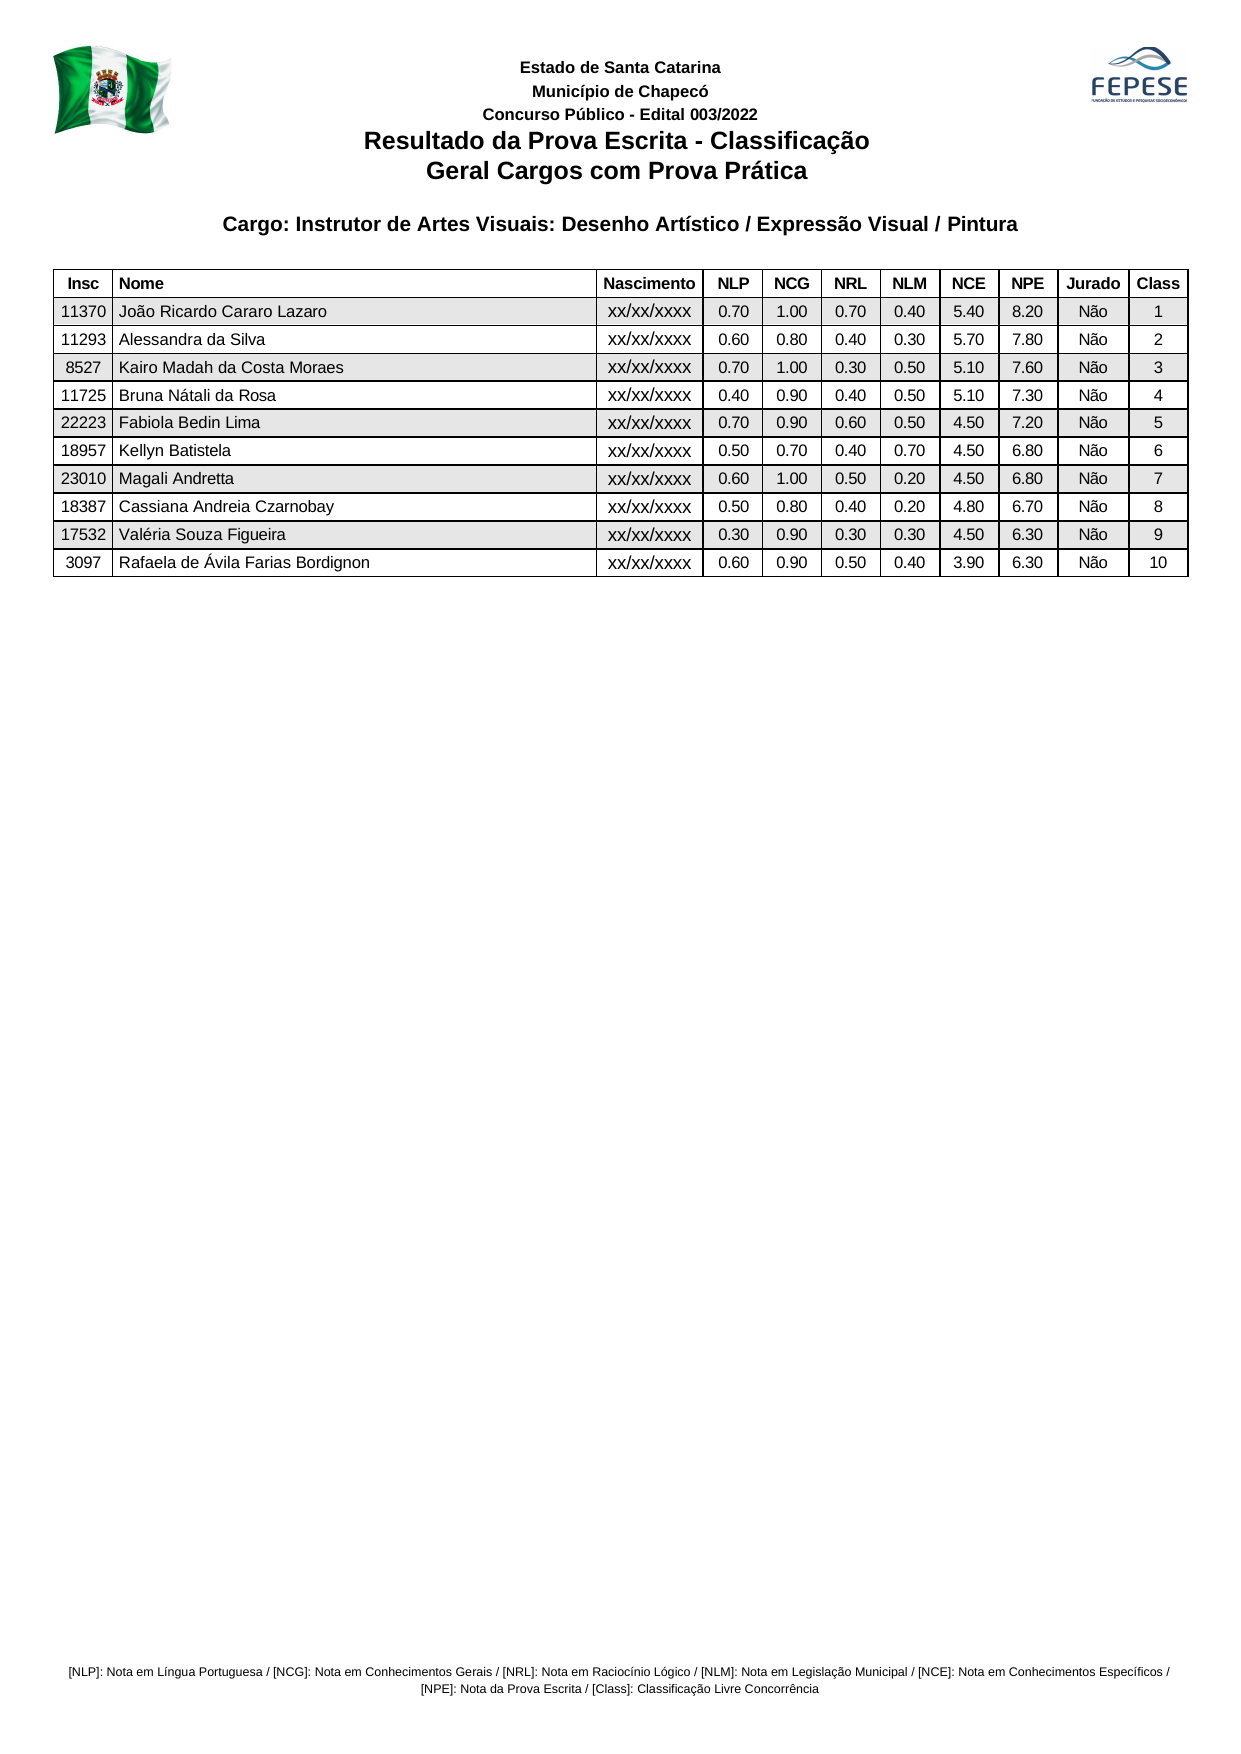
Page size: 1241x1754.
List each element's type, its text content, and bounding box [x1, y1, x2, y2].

table_cell 7.20 [1000, 410, 1057, 436]
picture [53, 45, 172, 134]
table_cell 6.70 [1000, 494, 1057, 520]
table_cell 9 [1130, 522, 1187, 548]
text Cargo: Instrutor de Artes Visuais: Desenho Artístico / Expressão Visual / Pintura [221, 212, 1019, 236]
table_cell 8.20 [1000, 298, 1057, 324]
table_cell Não [1059, 382, 1128, 408]
table_cell 7.80 [1000, 326, 1057, 352]
table_cell Não [1059, 522, 1128, 548]
table_cell 1.00 [763, 354, 821, 380]
table_header Jurado [1059, 270, 1128, 297]
table_cell 0.50 [822, 550, 880, 576]
table_cell 3.90 [941, 550, 998, 576]
table_cell 0.40 [704, 382, 762, 408]
table_header NLM [881, 270, 939, 297]
table_cell 0.50 [822, 466, 880, 492]
table_cell xx/xx/xxxx [597, 438, 702, 464]
table_cell 0.60 [704, 466, 762, 492]
title Resultado da Prova Escrita - Classificação Geral Cargos com Prova Prática [328, 126, 905, 185]
table_cell 0.90 [763, 382, 821, 408]
table_cell 1.00 [763, 298, 821, 324]
table_header Class [1130, 270, 1187, 297]
table_cell xx/xx/xxxx [597, 298, 702, 324]
table_cell xx/xx/xxxx [597, 382, 702, 408]
table_cell Não [1059, 550, 1128, 576]
table_cell João Ricardo Cararo Lazaro [113, 298, 596, 324]
table_cell 18957 [54, 438, 112, 464]
table_cell 0.60 [704, 550, 762, 576]
table_cell 6 [1130, 438, 1187, 464]
table_cell Não [1059, 494, 1128, 520]
table_cell 0.30 [881, 522, 939, 548]
table_cell 0.70 [704, 354, 762, 380]
table_cell 0.70 [822, 298, 880, 324]
table_cell 10 [1130, 550, 1187, 576]
table_cell 0.60 [704, 326, 762, 352]
table_cell 5.10 [941, 382, 998, 408]
table_cell 4.50 [941, 466, 998, 492]
table_cell 0.80 [763, 326, 821, 352]
table_header NRL [822, 270, 880, 297]
table_cell 0.30 [704, 522, 762, 548]
table_cell 7 [1130, 466, 1187, 492]
table_cell Kairo Madah da Costa Moraes [113, 354, 596, 380]
table_cell 11370 [54, 298, 112, 324]
table_cell 7.30 [1000, 382, 1057, 408]
table_cell 11725 [54, 382, 112, 408]
table_cell 3097 [54, 550, 112, 576]
table_header Nascimento [597, 270, 702, 297]
table_cell 0.30 [822, 522, 880, 548]
table_cell 0.70 [763, 438, 821, 464]
table_cell 0.70 [704, 298, 762, 324]
table_cell 0.40 [822, 494, 880, 520]
table_cell Rafaela de Ávila Farias Bordignon [113, 550, 596, 576]
table_cell 4.50 [941, 522, 998, 548]
table_cell 0.40 [822, 382, 880, 408]
table_cell 5.10 [941, 354, 998, 380]
table_cell 0.40 [881, 550, 939, 576]
table_cell 0.90 [763, 522, 821, 548]
table_cell 6.80 [1000, 466, 1057, 492]
table_cell 0.90 [763, 410, 821, 436]
table_cell 4.80 [941, 494, 998, 520]
text [NLP]: Nota em Língua Portuguesa / [NCG]: Nota em Conhecimentos Gerais / [NRL]: Nota em Raciocínio Lógico / [NLM]: Nota em Legislação Municipal / [NCE]: Nota em Conhecimentos Específicos / [NPE]: Nota da Prova Escrita / [Class]: Classificação Livre Concorrência [68, 1664, 1198, 1696]
table_cell xx/xx/xxxx [597, 522, 702, 548]
table_cell 6.30 [1000, 550, 1057, 576]
table_cell Não [1059, 298, 1128, 324]
table_cell 6.80 [1000, 438, 1057, 464]
table_cell 0.40 [822, 438, 880, 464]
table_cell 0.30 [822, 354, 880, 380]
table_cell Fabiola Bedin Lima [113, 410, 596, 436]
table_cell 18387 [54, 494, 112, 520]
table_cell Não [1059, 326, 1128, 352]
table_cell Kellyn Batistela [113, 438, 596, 464]
table_cell 1 [1130, 298, 1187, 324]
table_cell Não [1059, 438, 1128, 464]
picture [1091, 47, 1188, 103]
table_cell 0.40 [881, 298, 939, 324]
table_cell Cassiana Andreia Czarnobay [113, 494, 596, 520]
table_cell 0.20 [881, 466, 939, 492]
table_cell 0.40 [822, 326, 880, 352]
table_cell 7.60 [1000, 354, 1057, 380]
table_cell xx/xx/xxxx [597, 354, 702, 380]
table_header NCE [941, 270, 998, 297]
table_cell Não [1059, 410, 1128, 436]
table_cell 5.40 [941, 298, 998, 324]
table_cell Não [1059, 354, 1128, 380]
table_cell 0.50 [881, 382, 939, 408]
table_cell 0.30 [881, 326, 939, 352]
table_cell xx/xx/xxxx [597, 326, 702, 352]
table_cell 22223 [54, 410, 112, 436]
table_cell 0.70 [881, 438, 939, 464]
table_cell 5.70 [941, 326, 998, 352]
table_cell 0.20 [881, 494, 939, 520]
table_cell 0.90 [763, 550, 821, 576]
table_cell Magali Andretta [113, 466, 596, 492]
table_cell 0.80 [763, 494, 821, 520]
table_header Insc [54, 270, 112, 297]
table_header NPE [1000, 270, 1057, 297]
table_cell 6.30 [1000, 522, 1057, 548]
table_cell Não [1059, 466, 1128, 492]
text Estado de Santa Catarina Município de Chapecó [519, 58, 721, 101]
table_cell 1.00 [763, 466, 821, 492]
table_cell 0.60 [822, 410, 880, 436]
table_cell xx/xx/xxxx [597, 466, 702, 492]
table_cell 4.50 [941, 438, 998, 464]
table_cell Valéria Souza Figueira [113, 522, 596, 548]
table_cell 5 [1130, 410, 1187, 436]
table_header Nome [113, 270, 596, 297]
table_cell 23010 [54, 466, 112, 492]
table_cell 8527 [54, 354, 112, 380]
table_cell xx/xx/xxxx [597, 410, 702, 436]
table_cell 0.50 [881, 354, 939, 380]
table_cell Bruna Nátali da Rosa [113, 382, 596, 408]
table_cell 0.50 [704, 494, 762, 520]
table_cell 4.50 [941, 410, 998, 436]
text Concurso Público - Edital 003/2022 [328, 105, 912, 124]
table_cell 0.50 [704, 438, 762, 464]
table_cell xx/xx/xxxx [597, 494, 702, 520]
table_cell 17532 [54, 522, 112, 548]
table_cell 0.50 [881, 410, 939, 436]
table_cell 3 [1130, 354, 1187, 380]
table_cell 8 [1130, 494, 1187, 520]
table_cell 11293 [54, 326, 112, 352]
table_cell 0.70 [704, 410, 762, 436]
table_cell xx/xx/xxxx [597, 550, 702, 576]
table_header NLP [704, 270, 762, 297]
table_header NCG [763, 270, 821, 297]
table_cell Alessandra da Silva [113, 326, 596, 352]
table_cell 4 [1130, 382, 1187, 408]
table_cell 2 [1130, 326, 1187, 352]
